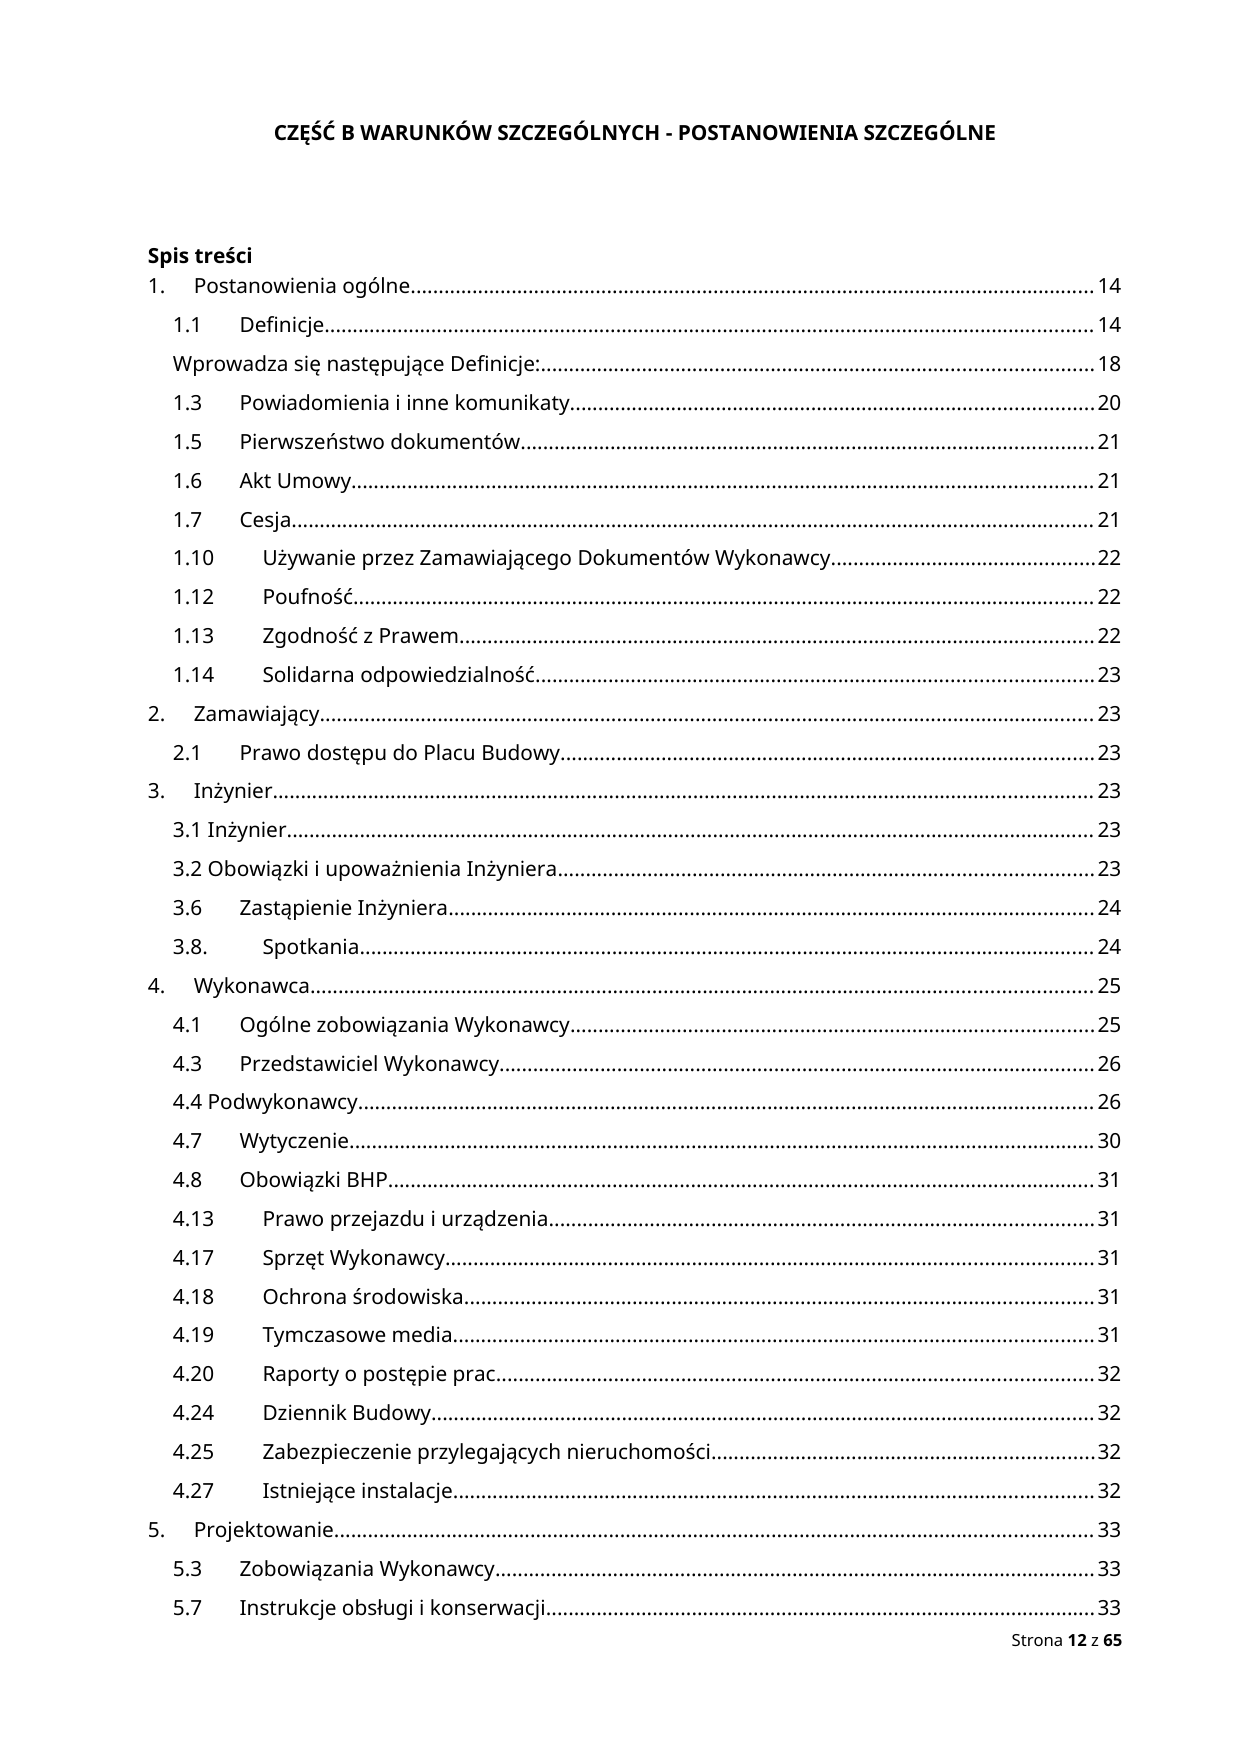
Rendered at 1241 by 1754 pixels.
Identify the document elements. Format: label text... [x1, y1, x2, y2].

text 1.3 Powiadomienia i inne komunikaty. 20 [173, 388, 1122, 417]
text 2.1 Prawo dostępu do Placu Budowy 23 [173, 738, 1122, 766]
text 4.20 Raporty o postępie prac 32 [173, 1359, 1122, 1388]
text 1.1 Definicje 14 [173, 310, 1122, 339]
text 5.7 Instrukcje obsługi i konserwacji 33 [173, 1593, 1122, 1621]
text 4.17 Sprzęt Wykonawcy 31 [173, 1243, 1122, 1271]
text 4.24 Dziennik Budowy 32 [173, 1398, 1122, 1427]
text 3.8. Spotkania 24 [173, 932, 1122, 961]
text 5.3 Zobowiązania Wykonawcy 33 [173, 1554, 1122, 1582]
text 4.3 Przedstawiciel Wykonawcy 26 [173, 1049, 1122, 1077]
text 1.6 Akt Umowy 21 [173, 466, 1122, 494]
text 4.1 Ogólne zobowiązania Wykonawcy 25 [173, 1010, 1122, 1038]
text 1.10 Używanie przez Zamawiającego Dokumentów Wykonawcy. 22 [173, 543, 1122, 572]
text 1. Postanowienia ogólne 14 [148, 272, 1122, 300]
text 1.14 Solidarna odpowiedzialność 23 [173, 660, 1122, 688]
text CZĘŚĆ B WARUNKÓW SZCZEGÓLNYCH - POSTANOWIENIA SZCZEGÓLNE [148, 118, 1122, 147]
text 3. Inżynier 23 [148, 777, 1122, 805]
text 4.13 Prawo przejazdu i urządzenia. 31 [173, 1204, 1122, 1232]
text 4.8 Obowiązki BHP 31 [173, 1165, 1122, 1194]
text 4.4 Podwykonawcy 26 [173, 1087, 1122, 1116]
text 1.7 Cesja 21 [173, 505, 1122, 533]
text 4.19 Tymczasowe media 31 [173, 1321, 1122, 1349]
text 1.13 Zgodność z Prawem 22 [173, 621, 1122, 650]
text 3.1 Inżynier 23 [173, 816, 1122, 844]
text 4.27 Istniejące instalacje 32 [173, 1476, 1122, 1504]
text Wprowadza się następujące Definicje: 18 [173, 349, 1122, 378]
text 2. Zamawiający 23 [148, 699, 1122, 727]
text 1.12 Poufność 22 [173, 582, 1122, 611]
text 4.7 Wytyczenie 30 [173, 1126, 1122, 1155]
subtitle Spis treści [148, 241, 1122, 269]
text 4. Wykonawca 25 [148, 971, 1122, 999]
text 3.6 Zastąpienie Inżyniera 24 [173, 893, 1122, 922]
text 5. Projektowanie 33 [148, 1515, 1122, 1543]
text 3.2 Obowiązki i upoważnienia Inżyniera 23 [173, 854, 1122, 883]
text 1.5 Pierwszeństwo dokumentów 21 [173, 427, 1122, 455]
text 4.25 Zabezpieczenie przylegających nieruchomości 32 [173, 1437, 1122, 1466]
text 4.18 Ochrona środowiska 31 [173, 1282, 1122, 1310]
